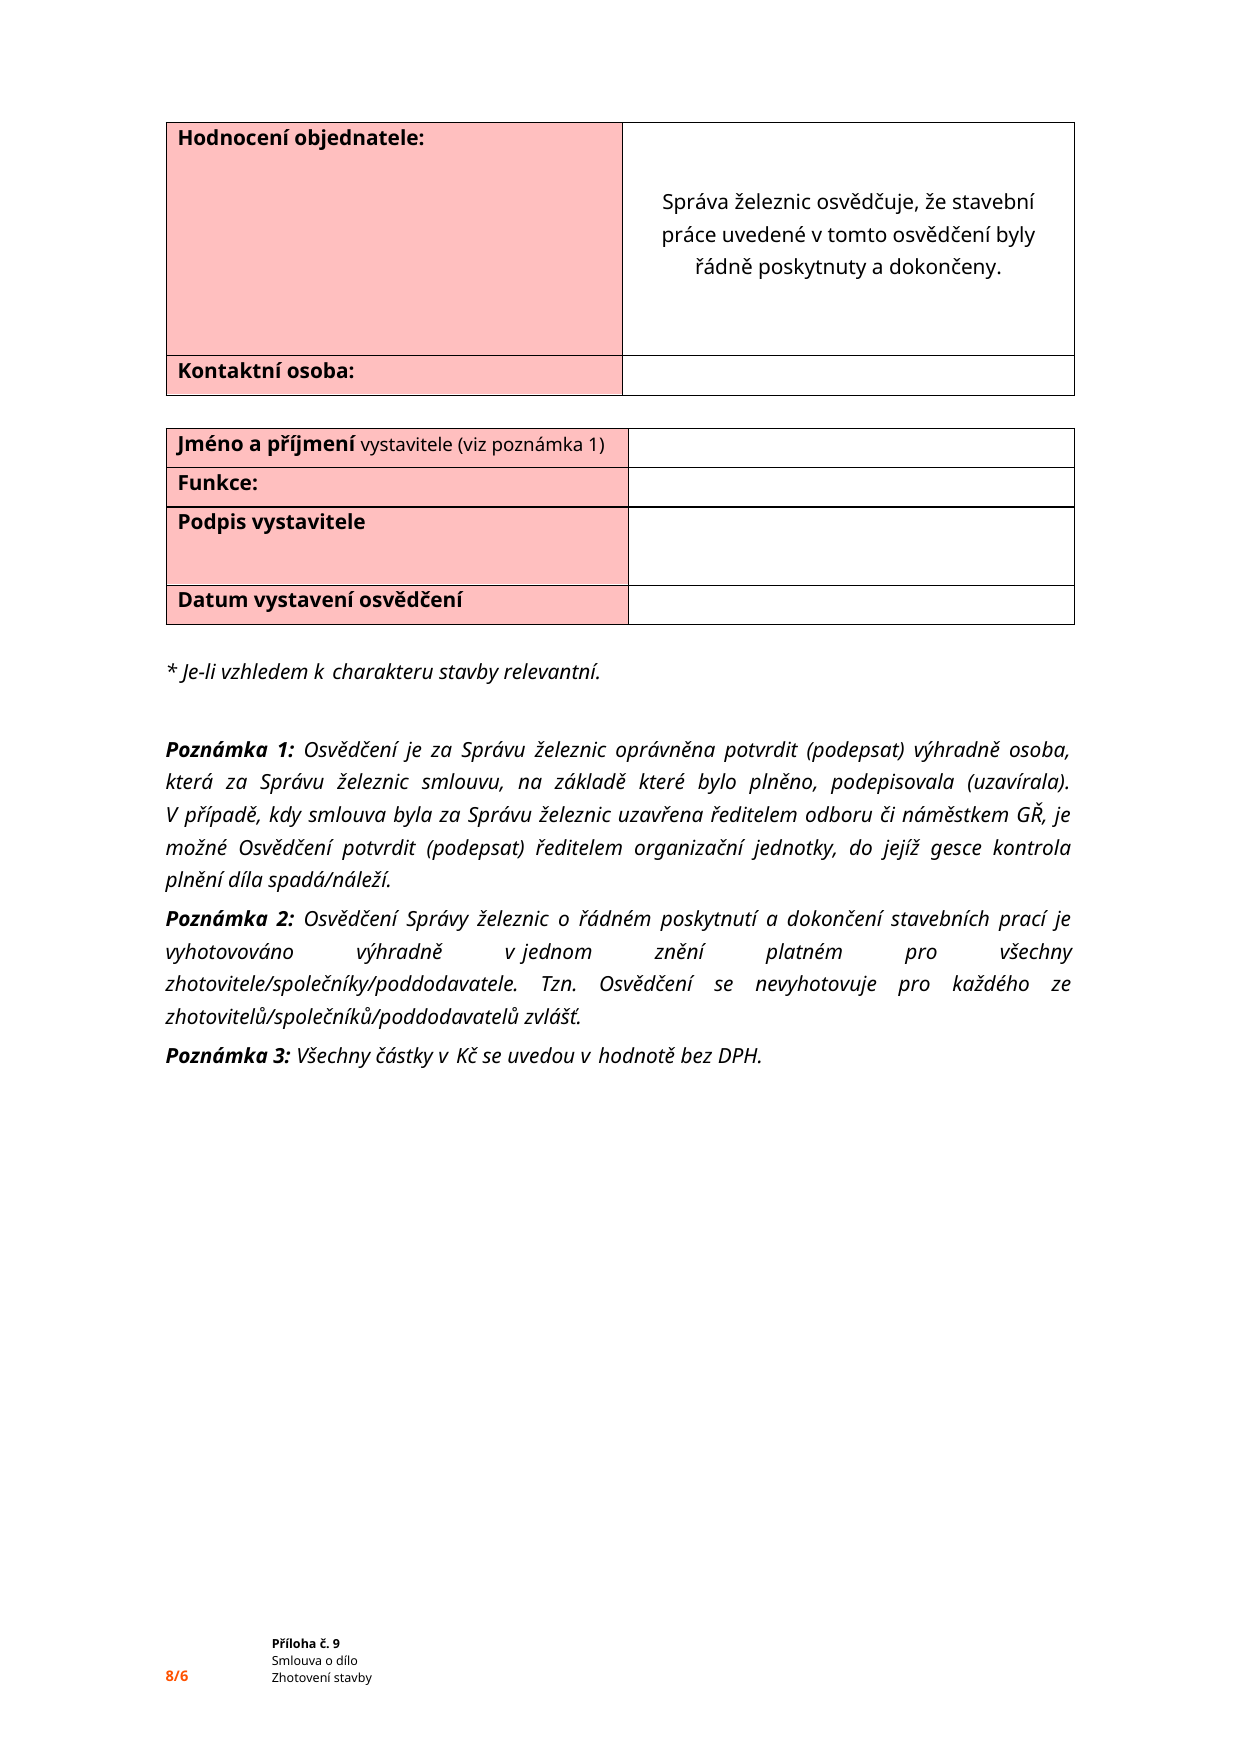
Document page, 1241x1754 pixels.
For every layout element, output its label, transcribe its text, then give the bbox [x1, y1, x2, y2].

text Poznámka 1: Osvědčení je za Správu železnic oprávněna potvrdit (podepsat) výhradně osoba, která za Správu železnic smlouvu, na základě které bylo plněno, podepisovala (uzavírala). V případě, kdy smlouva byla za Správu železnic uzavřena ředitelem odboru či náměstkem GŘ, je možné Osvědčení potvrdit (podepsat) ředitelem organizační jednotky, do jejíž gesce kontrola plnění díla spadá/náleží. [165, 735, 1075, 894]
table_cell Datum vystavení osvědčení [167, 586, 628, 624]
text Poznámka 2: Osvědčení Správy železnic o řádném poskytnutí a dokončení stavebních prací je vyhotovováno výhradně v jednom znění platném pro všechny zhotovitele/společníky/poddodavatele. Tzn. Osvědčení se nevyhotovuje pro každého ze zhotovitelů/společníků/poddodavatelů zvlášť. [165, 904, 1075, 1030]
table_header [629, 429, 1074, 467]
table_cell [629, 468, 1074, 506]
table_cell Kontaktní osoba: [167, 356, 622, 394]
table_cell [629, 586, 1074, 624]
text Poznámka 3: Všechny částky v Kč se uvedou v hodnotě bez DPH. [165, 1041, 1075, 1069]
table_cell Podpis vystavitele [167, 508, 628, 584]
table_cell Funkce: [167, 468, 628, 506]
table_header Hodnocení objednatele: [167, 123, 622, 355]
table_cell [623, 356, 1074, 394]
table_header Jméno a příjmení vystavitele (viz poznámka 1) [167, 429, 628, 467]
table_header Správa železnic osvědčuje, že stavební práce uvedené v tomto osvědčení byly řádně poskytnuty a dokončeny. [623, 123, 1074, 355]
table_cell [629, 508, 1074, 584]
text * Je-li vzhledem k charakteru stavby relevantní. [165, 657, 1075, 686]
